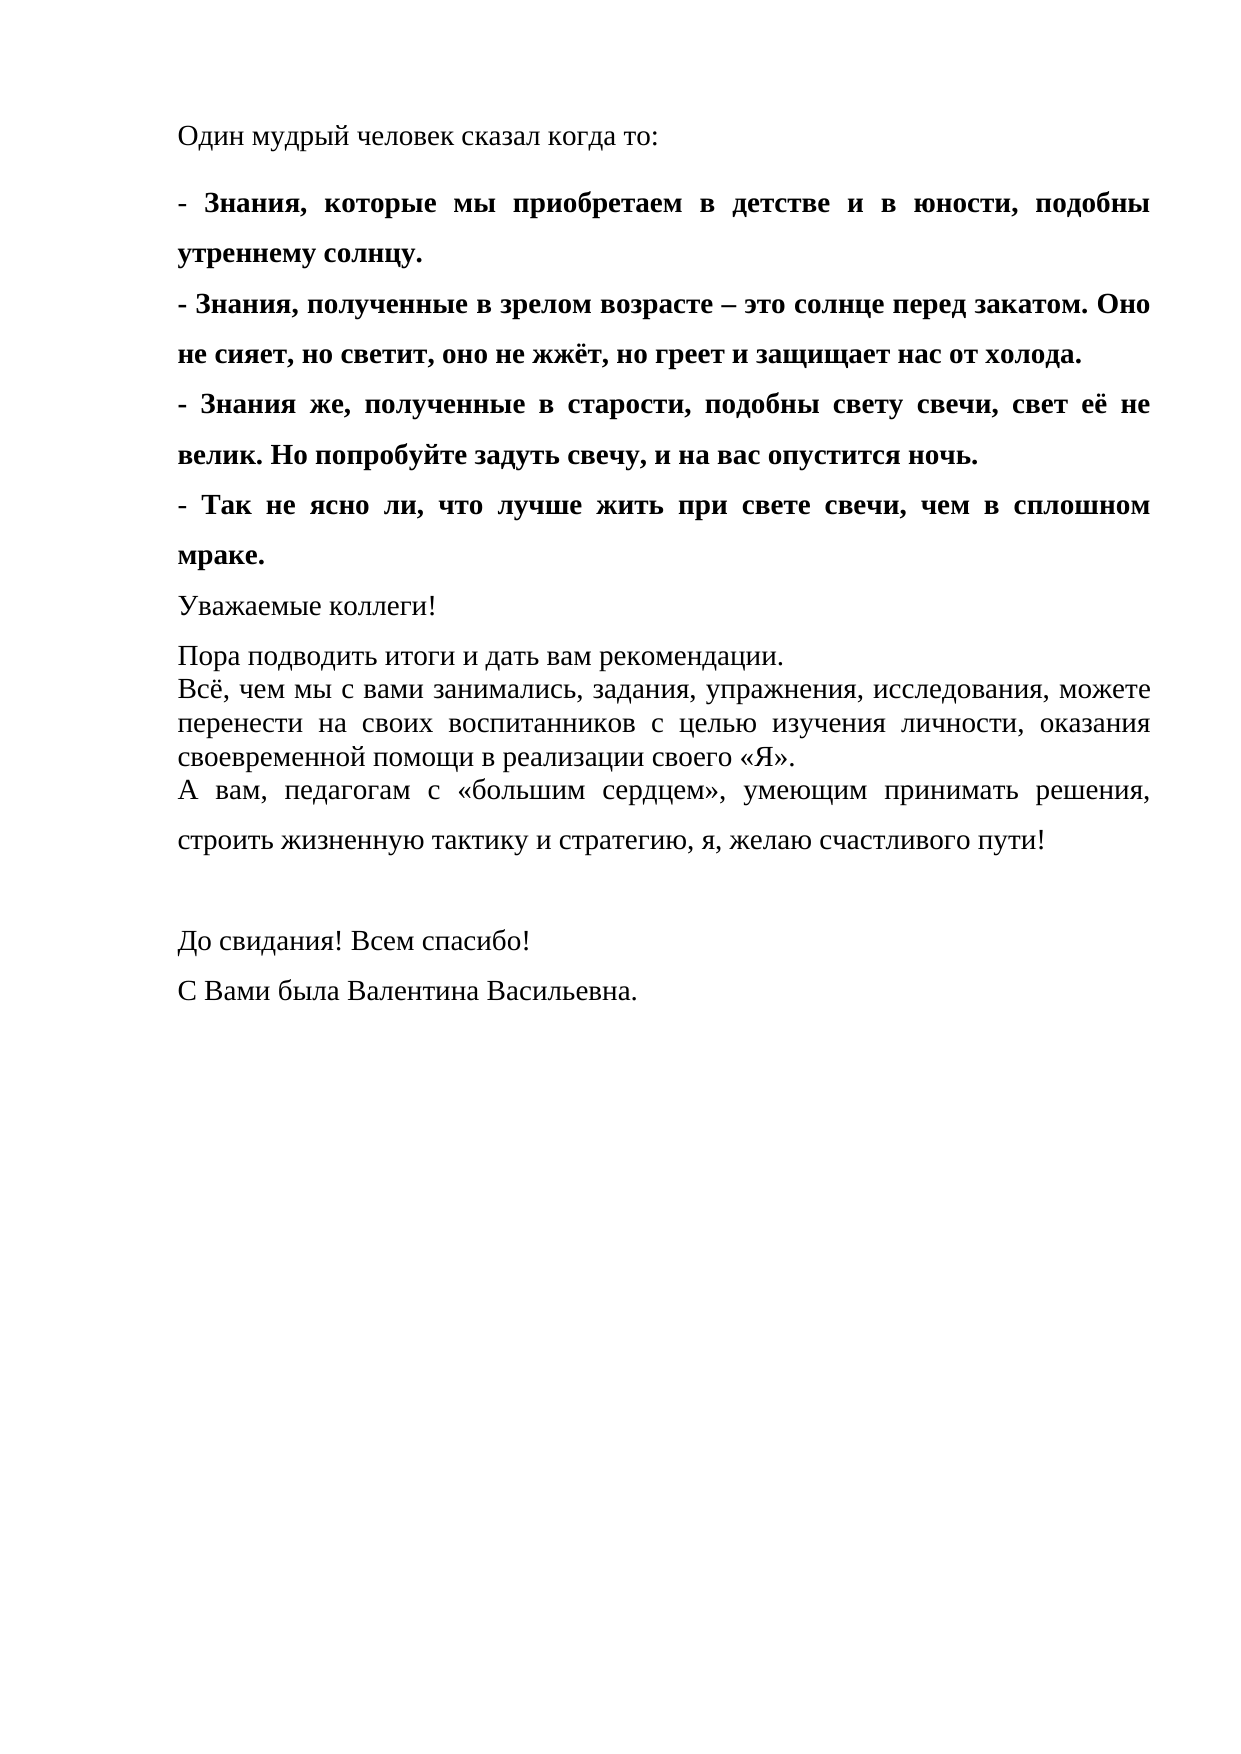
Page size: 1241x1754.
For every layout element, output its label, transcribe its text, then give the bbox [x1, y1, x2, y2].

text - Так не ясно ли, что лучше жить при свете свечи, чем в сплошном мраке. [177, 487, 1152, 571]
text - Знания же, полученные в старости, подобны свету свечи, свет её не велик. Но попробуйте задуть свечу, и на вас опустится ночь. [177, 386, 1152, 470]
text Пора подводить итоги и дать вам рекомендации. [177, 638, 1152, 672]
text - Знания, полученные в зрелом возрасте – это солнце перед закатом. Оно не сияет, но светит, оно не жжёт, но греет и защищает нас от холода. [177, 286, 1152, 370]
text - Знания, которые мы приобретаем в детстве и в юности, подобны утреннему солнцу. [177, 185, 1152, 269]
text Всё, чем мы с вами занимались, задания, упражнения, исследования, можете перенести на своих воспитанников с целью изучения личности, оказания своевременной помощи в реализации своего «Я». [177, 672, 1152, 772]
text Уважаемые коллеги! [177, 588, 1152, 621]
text Один мудрый человек сказал когда то: [177, 118, 1152, 152]
text А вам, педагогам с «большим сердцем», умеющим принимать решения, строить жизненную тактику и стратегию, я, желаю счастливого пути! [177, 772, 1152, 856]
text С Вами была Валентина Васильевна. [177, 973, 1152, 1007]
text До свидания! Всем спасибо! [177, 923, 1152, 957]
